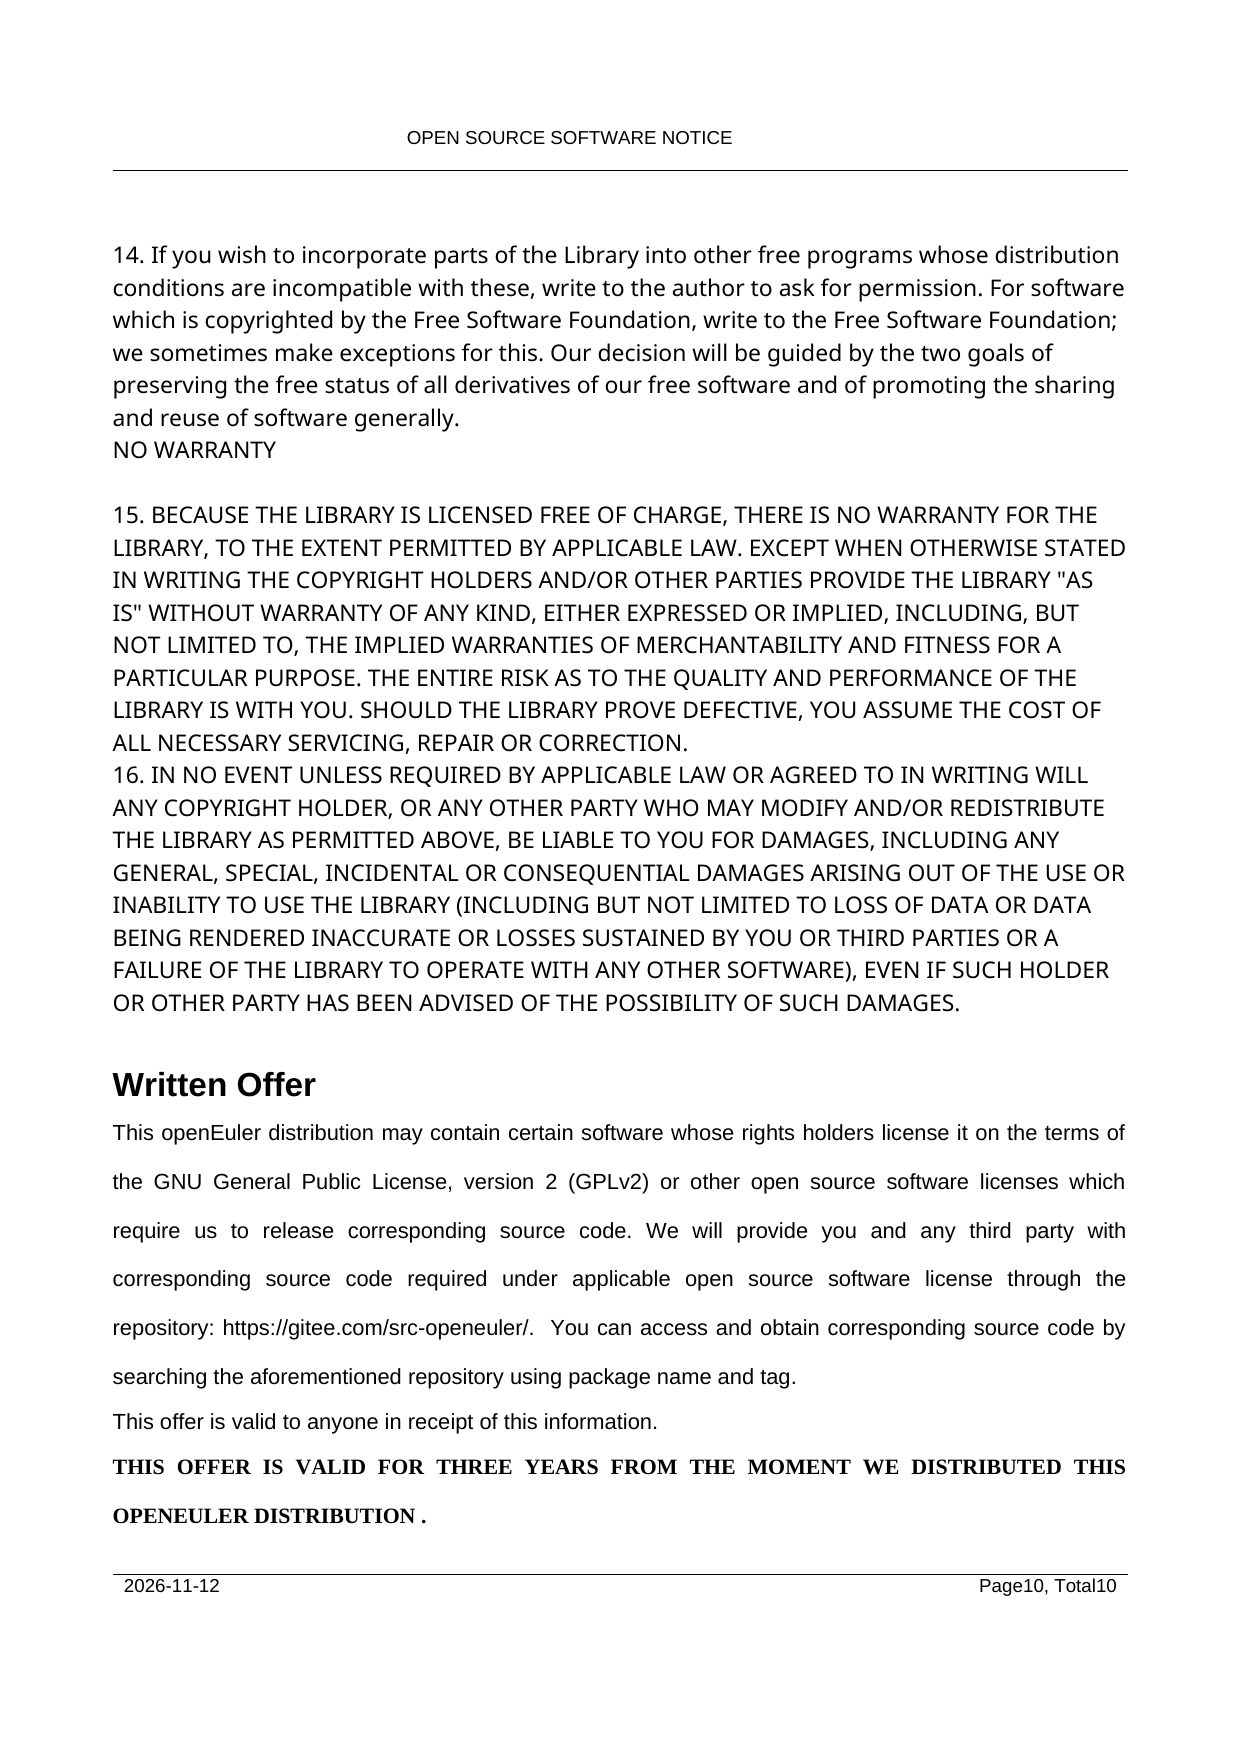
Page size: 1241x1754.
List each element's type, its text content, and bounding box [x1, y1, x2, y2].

text This offer is valid to anyone in receipt of this information. [112, 1405, 1128, 1438]
text 16. IN NO EVENT UNLESS REQUIRED BY APPLICABLE LAW OR AGREED TO IN WRITING WILL ANY COPYRIGHT HOLDER, OR ANY OTHER PARTY WHO MAY MODIFY AND/OR REDISTRIBUTE THE LIBRARY AS PERMITTED ABOVE, BE LIABLE TO YOU FOR DAMAGES, INCLUDING ANY GENERAL, SPECIAL, INCIDENTAL OR CONSEQUENTIAL DAMAGES ARISING OUT OF THE USE OR INABILITY TO USE THE LIBRARY (INCLUDING BUT NOT LIMITED TO LOSS OF DATA OR DATA BEING RENDERED INACCURATE OR LOSSES SUSTAINED BY YOU OR THIRD PARTIES OR A FAILURE OF THE LIBRARY TO OPERATE WITH ANY OTHER SOFTWARE), EVEN IF SUCH HOLDER OR OTHER PARTY HAS BEEN ADVISED OF THE POSSIBILITY OF SUCH DAMAGES. [112, 759, 1128, 1019]
text NO WARRANTY [112, 434, 1128, 466]
text 15. BECAUSE THE LIBRARY IS LICENSED FREE OF CHARGE, THERE IS NO WARRANTY FOR THE LIBRARY, TO THE EXTENT PERMITTED BY APPLICABLE LAW. EXCEPT WHEN OTHERWISE STATED IN WRITING THE COPYRIGHT HOLDERS AND/OR OTHER PARTIES PROVIDE THE LIBRARY "AS IS" WITHOUT WARRANTY OF ANY KIND, EITHER EXPRESSED OR IMPLIED, INCLUDING, BUT NOT LIMITED TO, THE IMPLIED WARRANTIES OF MERCHANTABILITY AND FITNESS FOR A PARTICULAR PURPOSE. THE ENTIRE RISK AS TO THE QUALITY AND PERFORMANCE OF THE LIBRARY IS WITH YOU. SHOULD THE LIBRARY PROVE DEFECTIVE, YOU ASSUME THE COST OF ALL NECESSARY SERVICING, REPAIR OR CORRECTION. [112, 499, 1128, 759]
text This openEuler distribution may contain certain software whose rights holders license it on the terms of the GNU General Public License, version 2 (GPLv2) or other open source software licenses which require us to release corresponding source code. We will provide you and any third party with corresponding source code required under applicable open source software license through the repository: https://gitee.com/src-openeuler/. You can access and obtain corresponding source code by searching the aforementioned repository using package name and tag. [112, 1116, 1128, 1393]
text Written Offer [112, 1051, 1128, 1116]
text 14. If you wish to incorporate parts of the Library into other free programs whose distribution conditions are incompatible with these, write to the author to ask for permission. For software which is copyrighted by the Free Software Foundation, write to the Free Software Foundation; we sometimes make exceptions for this. Our decision will be guided by the two goals of preserving the free status of all derivatives of our free software and of promoting the sharing and reuse of software generally. [112, 239, 1128, 434]
text THIS OFFER IS VALID FOR THREE YEARS FROM THE MOMENT WE DISTRIBUTED THIS OPENEULER DISTRIBUTION . [112, 1450, 1128, 1532]
